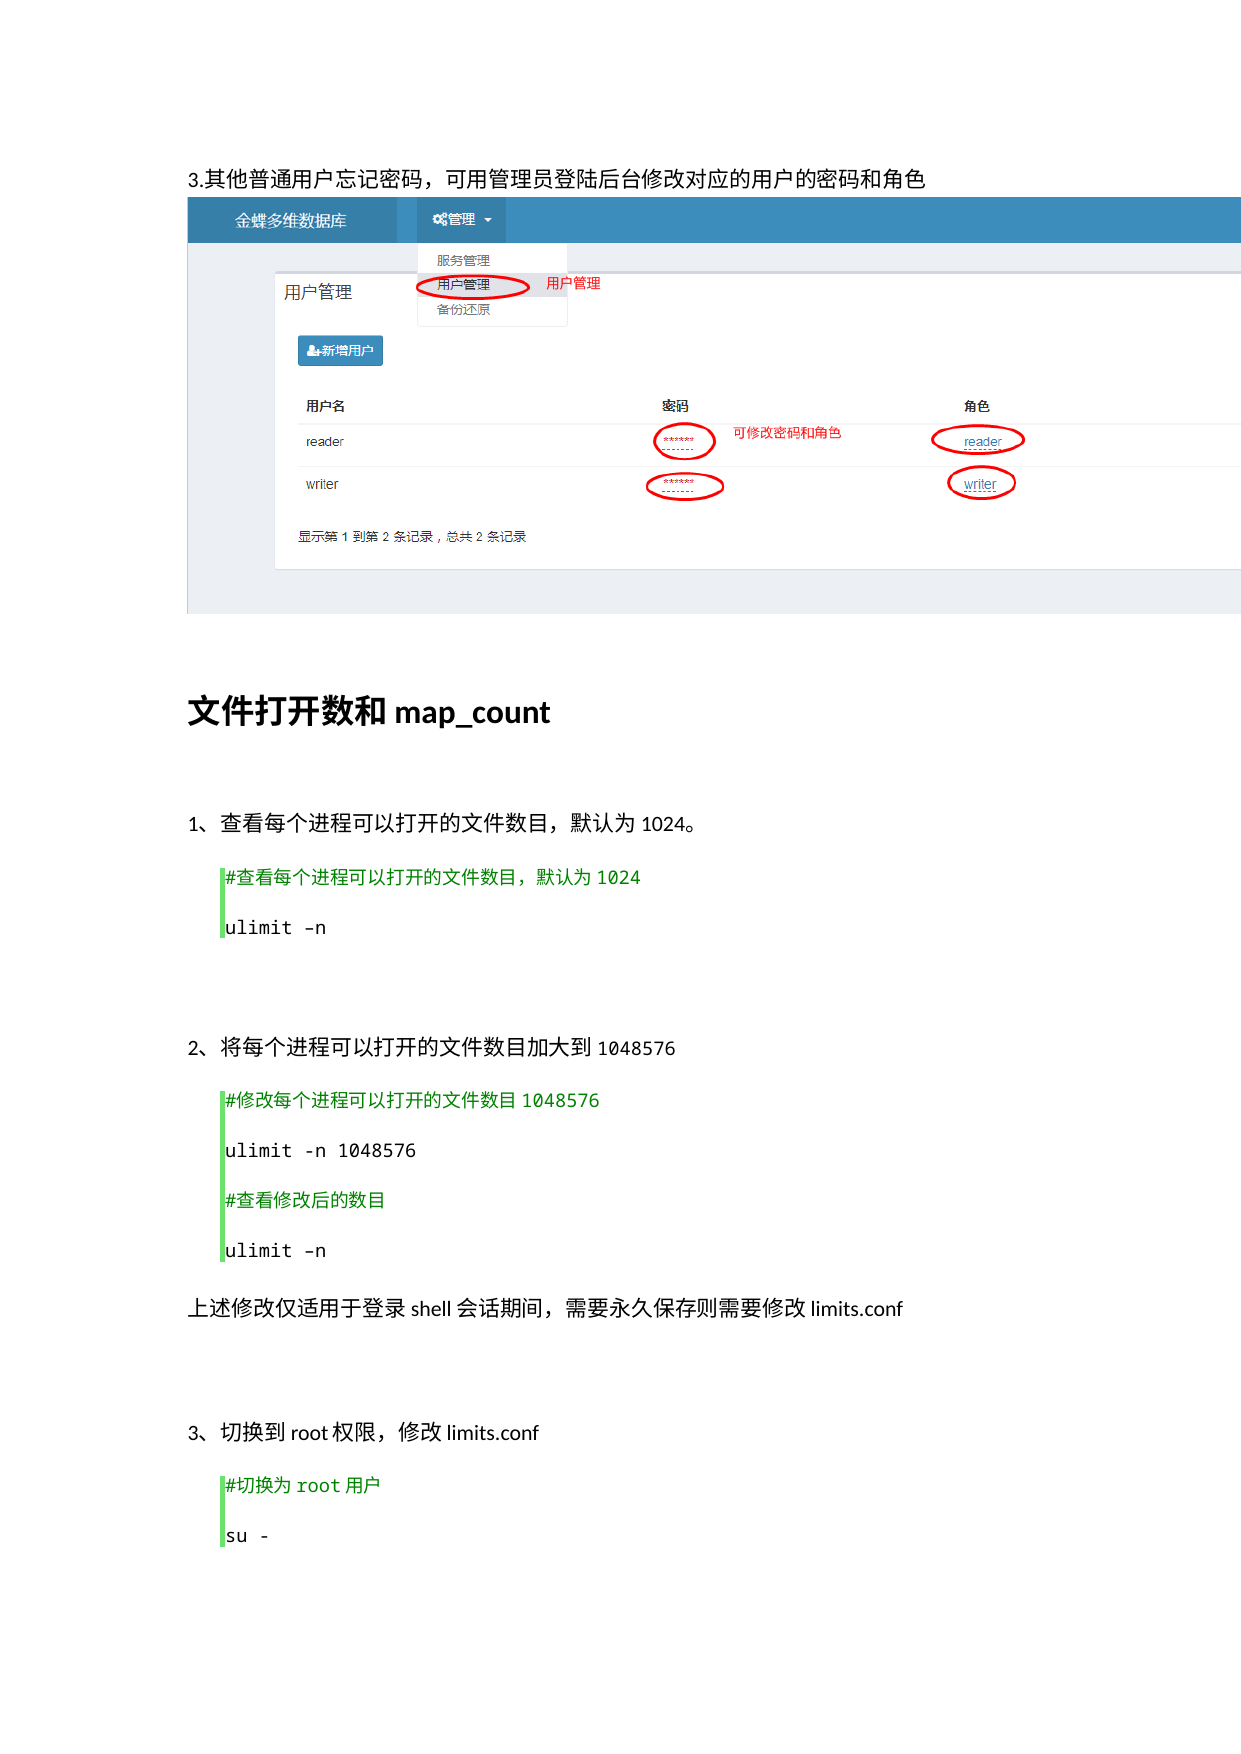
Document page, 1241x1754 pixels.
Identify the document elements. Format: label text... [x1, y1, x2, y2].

text 1、查看每个进程可以打开的文件数目，默认为1024。 [187, 806, 1053, 838]
text 2、将每个进程可以打开的文件数目加大到1048576 [187, 1029, 1053, 1062]
text #查看修改后的数目 [225, 1191, 1053, 1212]
text 3、切换到root权限，修改limits.conf [187, 1414, 1053, 1447]
text su - [225, 1526, 1053, 1547]
text 3.其他普通用户忘记密码，可用管理员登陆后台修改对应的用户的密码和角色 [187, 162, 1053, 197]
text #切换为root用户 [225, 1476, 1053, 1497]
text ulimit -n 1048576 [225, 1141, 1053, 1162]
text #修改每个进程可以打开的文件数目1048576 [225, 1091, 1053, 1112]
text 上述修改仅适用于登录shell会话期间，需要永久保存则需要修改limits.conf [187, 1291, 1053, 1323]
text ulimit –n [225, 1241, 1053, 1262]
text ulimit –n [225, 917, 1053, 938]
subtitle 文件打开数和map_count [187, 677, 1053, 742]
text #查看每个进程可以打开的文件数目，默认为1024 [220, 867, 1053, 888]
picture [187, 197, 1241, 614]
